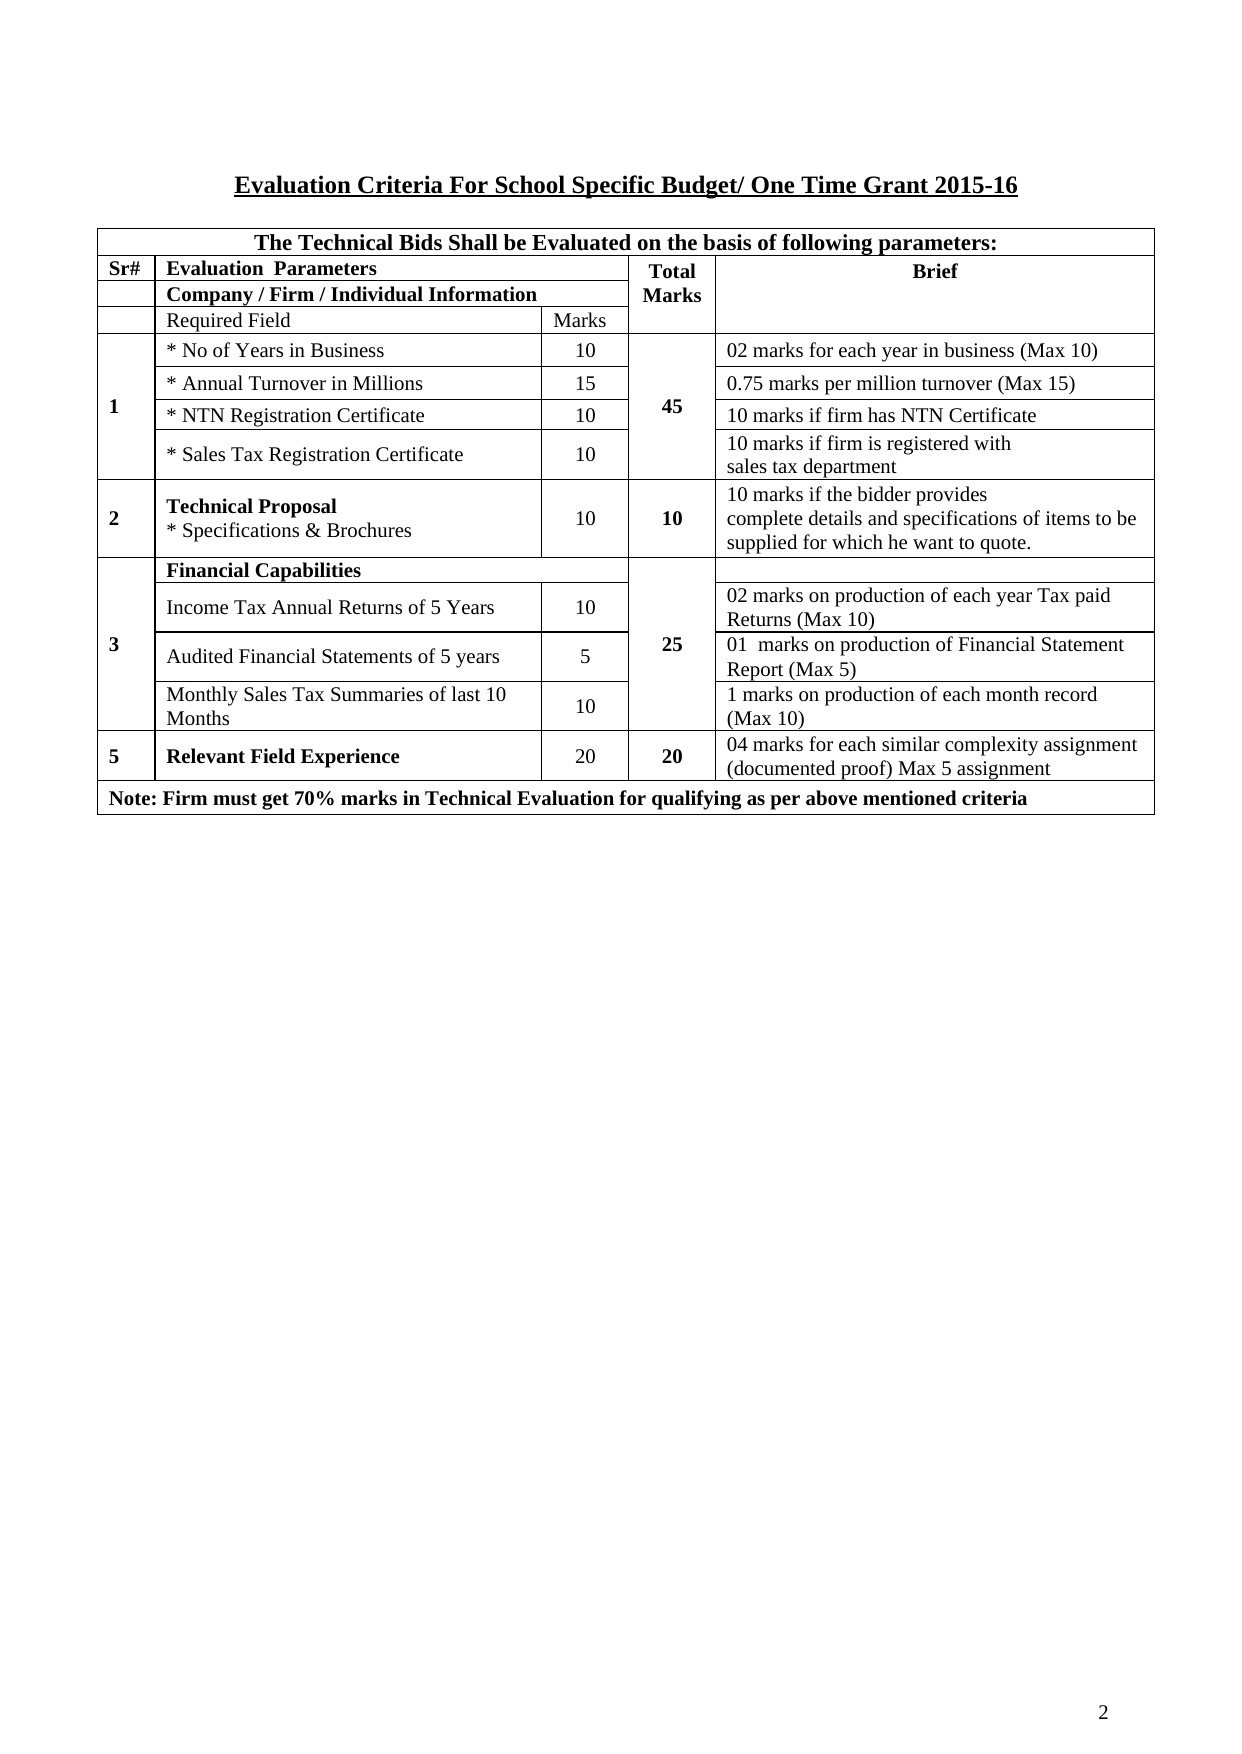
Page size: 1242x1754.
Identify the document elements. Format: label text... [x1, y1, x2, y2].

table_cell 10 marks if firm is registered with sales tax department [716, 430, 1154, 478]
table_cell Company / Firm / Individual Information [156, 281, 628, 306]
table_cell 5 [98, 731, 154, 780]
table_cell Evaluation Parameters [156, 256, 628, 280]
table_cell [716, 558, 1154, 582]
table_cell 20 [542, 731, 628, 780]
table_cell 02 marks for each year in business (Max 10) [716, 334, 1154, 366]
table_cell 25 [629, 558, 715, 730]
table_cell Total Marks [629, 256, 715, 333]
table_cell [98, 307, 154, 333]
table_cell Income Tax Annual Returns of 5 Years [156, 583, 541, 631]
table_cell 20 [629, 731, 715, 780]
table_cell 5 [542, 633, 628, 681]
table_cell 10 [542, 400, 628, 429]
table_header Evaluation Criteria For School Specific Budget/ One Time Grant 2015-16 [98, 142, 1155, 228]
table_cell Financial Capabilities [156, 558, 628, 582]
table_cell 3 [98, 558, 154, 730]
table_cell * No of Years in Business [156, 334, 541, 366]
table_cell The Technical Bids Shall be Evaluated on the basis of following parameters: [98, 229, 1154, 255]
table_cell 1 [98, 334, 154, 478]
table_cell 02 marks on production of each year Tax paid Returns (Max 10) [716, 583, 1154, 631]
table_cell 10 [542, 682, 628, 730]
table_cell 04 marks for each similar complexity assignment (documented proof) Max 5 assignment [716, 731, 1154, 780]
table_cell [98, 281, 154, 306]
table_cell Brief [716, 256, 1154, 333]
table_cell Relevant Field Experience [156, 731, 541, 780]
table_cell 45 [629, 334, 715, 478]
table_cell 10 marks if the bidder provides complete details and specifications of items to be supplied for which he want to quote. [716, 480, 1154, 557]
table_cell 2 [98, 480, 154, 557]
table_cell 10 [542, 334, 628, 366]
table_cell * NTN Registration Certificate [156, 400, 541, 429]
table_cell Monthly Sales Tax Summaries of last 10 Months [156, 682, 541, 730]
table_cell 15 [542, 367, 628, 399]
table_cell Audited Financial Statements of 5 years [156, 633, 541, 681]
table_cell Note: Firm must get 70% marks in Technical Evaluation for qualifying as per above mentioned criteria [98, 781, 1154, 814]
table_cell 10 marks if firm has NTN Certificate [716, 400, 1154, 429]
table_cell Required Field [156, 307, 541, 333]
table_cell 01 marks on production of Financial Statement Report (Max 5) [716, 633, 1154, 681]
table_cell 10 [542, 430, 628, 478]
table_cell Marks [542, 307, 628, 333]
table_cell * Annual Turnover in Millions [156, 367, 541, 399]
table_cell Sr# [98, 256, 154, 280]
table_cell * Sales Tax Registration Certificate [156, 430, 541, 478]
table_cell 10 [542, 583, 628, 631]
table_cell 10 [542, 480, 628, 557]
table_cell 1 marks on production of each month record (Max 10) [716, 682, 1154, 730]
table_cell 10 [629, 480, 715, 557]
table_cell Technical Proposal * Specifications & Brochures [156, 480, 541, 557]
table_cell 0.75 marks per million turnover (Max 15) [716, 367, 1154, 399]
